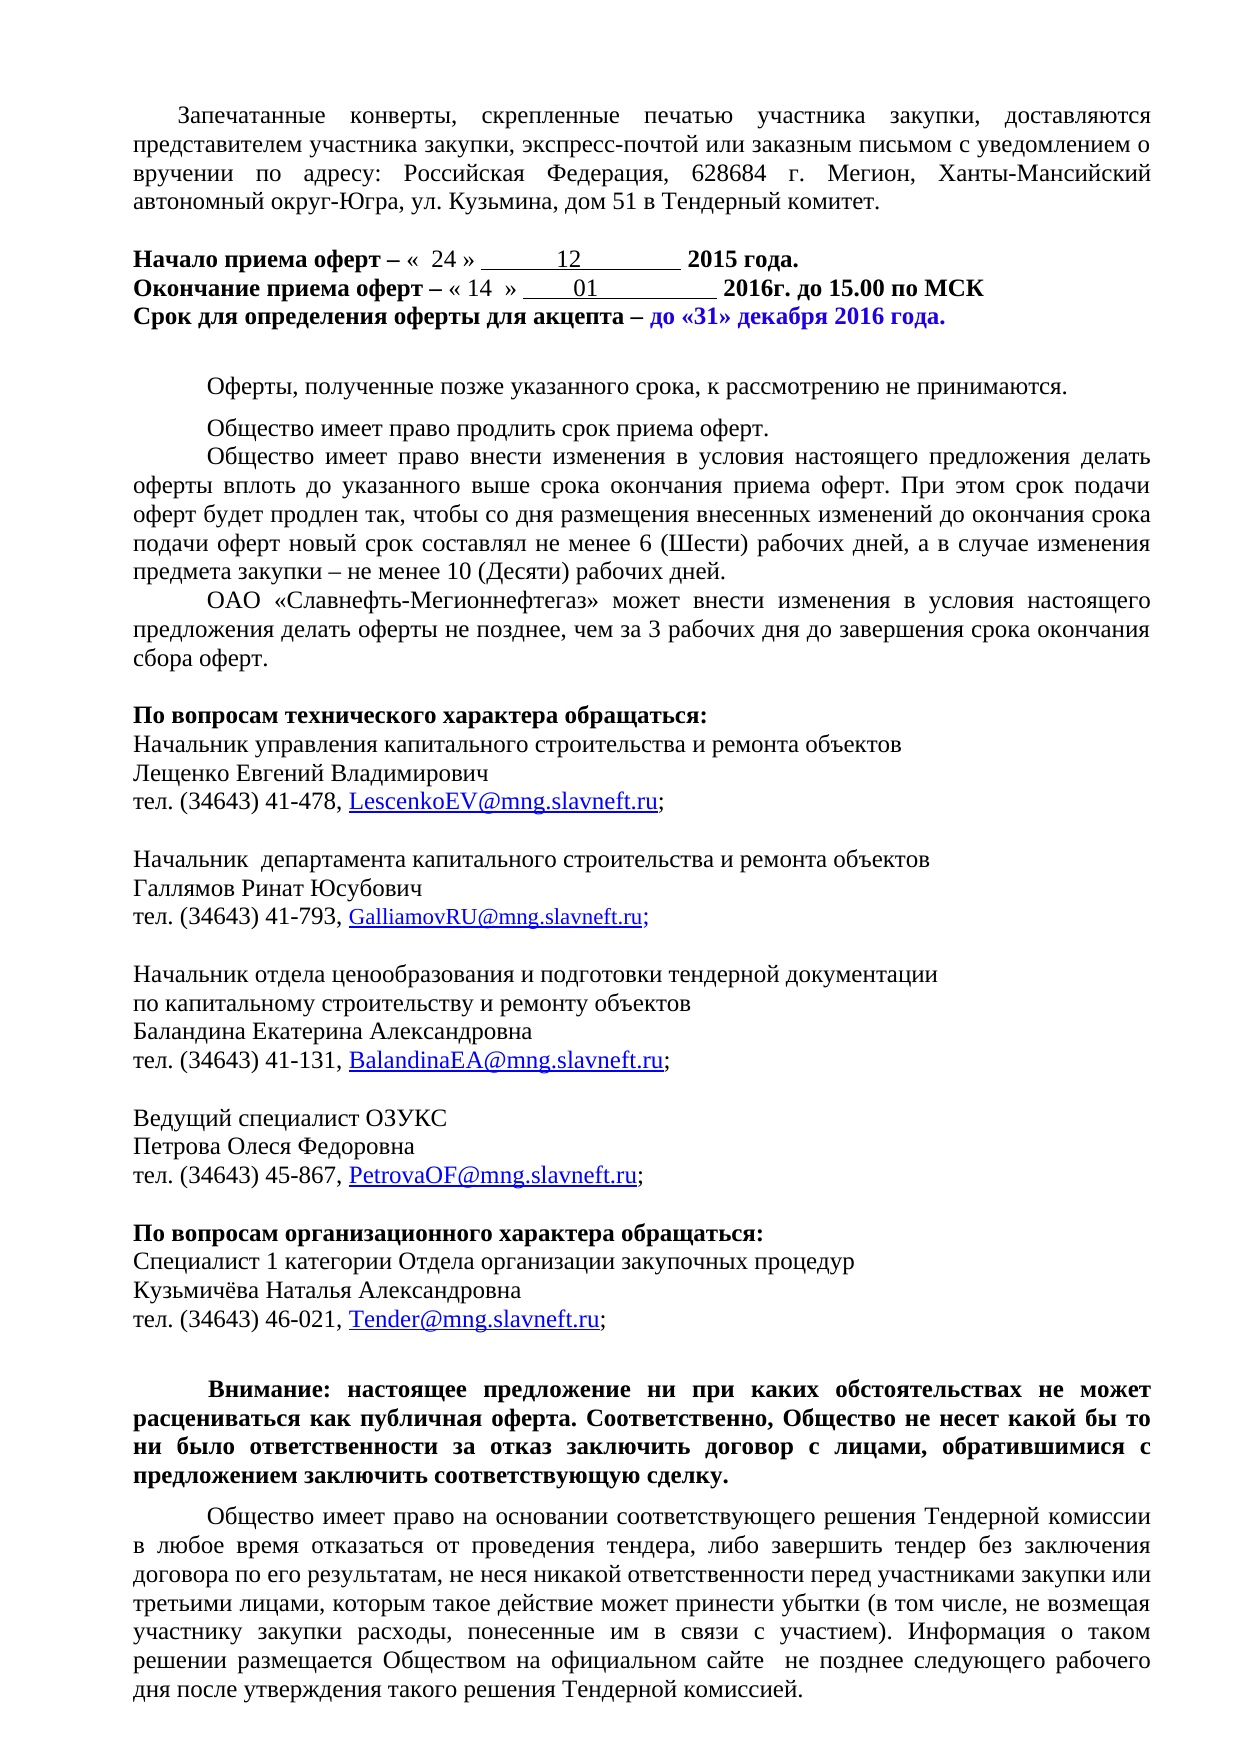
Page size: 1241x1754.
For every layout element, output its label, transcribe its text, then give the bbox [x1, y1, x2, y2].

text тел. (34643) 41-793, GalliamovRU@mng.slavneft.ru; [133, 901, 1152, 930]
text Срок для определения оферты для акцепта – до «31» декабря 2016 года. [133, 301, 1152, 330]
text Лещенко Евгений Владимирович [133, 758, 1152, 786]
text тел. (34643) 41-478, LescenkoEV@mng.slavneft.ru; [133, 786, 1152, 815]
text Баландина Екатерина Александровна [133, 1016, 1152, 1045]
text Окончание приема оферт – « 14 » 01 2016г. до 15.00 по МСК [133, 273, 1152, 301]
text Ведущий специалист ОЗУКС [133, 1103, 1152, 1131]
text Начальник отдела ценообразования и подготовки тендерной документации [133, 959, 1152, 988]
text Оферты, полученные позже указанного срока, к рассмотрению не принимаются. [133, 371, 1152, 400]
text Кузьмичёва Наталья Александровна [133, 1275, 1152, 1304]
text ОАО «Славнефть-Мегионнефтегаз» может внести изменения в условия настоящего предложения делать оферты не позднее, чем за 3 рабочих дня до завершения срока окончания сбора оферт. [133, 585, 1152, 671]
text Галлямов Ринат Юсубович [133, 873, 1152, 901]
text Начальник управления капитального строительства и ремонта объектов [133, 729, 1152, 758]
text Общество имеет право на основании соответствующего решения Тендерной комиссии в любое время отказаться от проведения тендера, либо завершить тендер без заключения договора по его результатам, не неся никакой ответственности перед участниками закупки или третьими лицами, которым такое действие может принести убытки (в том числе, не возмещая участнику закупки расходы, понесенные им в связи с участием). Информация о таком решении размещается Обществом на официальном сайте не позднее следующего рабочего дня после утверждения такого решения Тендерной комиссией. [133, 1501, 1152, 1703]
text По вопросам технического характера обращаться: [133, 700, 1152, 729]
text тел. (34643) 46-021, Tender@mng.slavneft.ru; [133, 1304, 1152, 1333]
text по капитальному строительству и ремонту объектов [133, 988, 1152, 1016]
text Специалист 1 категории Отдела организации закупочных процедур [133, 1246, 1152, 1275]
text Внимание: настоящее предложение ни при каких обстоятельствах не может расцениваться как публичная оферта. Соответственно, Общество не несет какой бы то ни было ответственности за отказ заключить договор с лицами, обратившимися с предложением заключить соответствующую сделку. [133, 1374, 1152, 1489]
text По вопросам организационного характера обращаться: [133, 1218, 1152, 1246]
text тел. (34643) 45-867, PetrovaOF@mng.slavneft.ru; [133, 1160, 1152, 1189]
text Общество имеет право внести изменения в условия настоящего предложения делать оферты вплоть до указанного выше срока окончания приема оферт. При этом срок подачи оферт будет продлен так, чтобы со дня размещения внесенных изменений до окончания срока подачи оферт новый срок составлял не менее 6 (Шести) рабочих дней, а в случае изменения предмета закупки – не менее 10 (Десяти) рабочих дней. [133, 441, 1152, 585]
text Общество имеет право продлить срок приема оферт. [133, 413, 1152, 441]
text Петрова Олеся Федоровна [133, 1131, 1152, 1160]
text Запечатанные конверты, скрепленные печатью участника закупки, доставляются представителем участника закупки, экспресс-почтой или заказным письмом с уведомлением о вручении по адресу: Российская Федерация, 628684 г. Мегион, Ханты-Мансийский автономный округ-Югра, ул. Кузьмина, дом 51 в Тендерный комитет. [133, 100, 1152, 215]
text Начало приема оферт – « 24 » 12 2015 года. [133, 244, 1152, 273]
text тел. (34643) 41-131, BalandinaEA@mng.slavneft.ru; [133, 1045, 1152, 1074]
text Начальник департамента капитального строительства и ремонта объектов [133, 844, 1152, 873]
